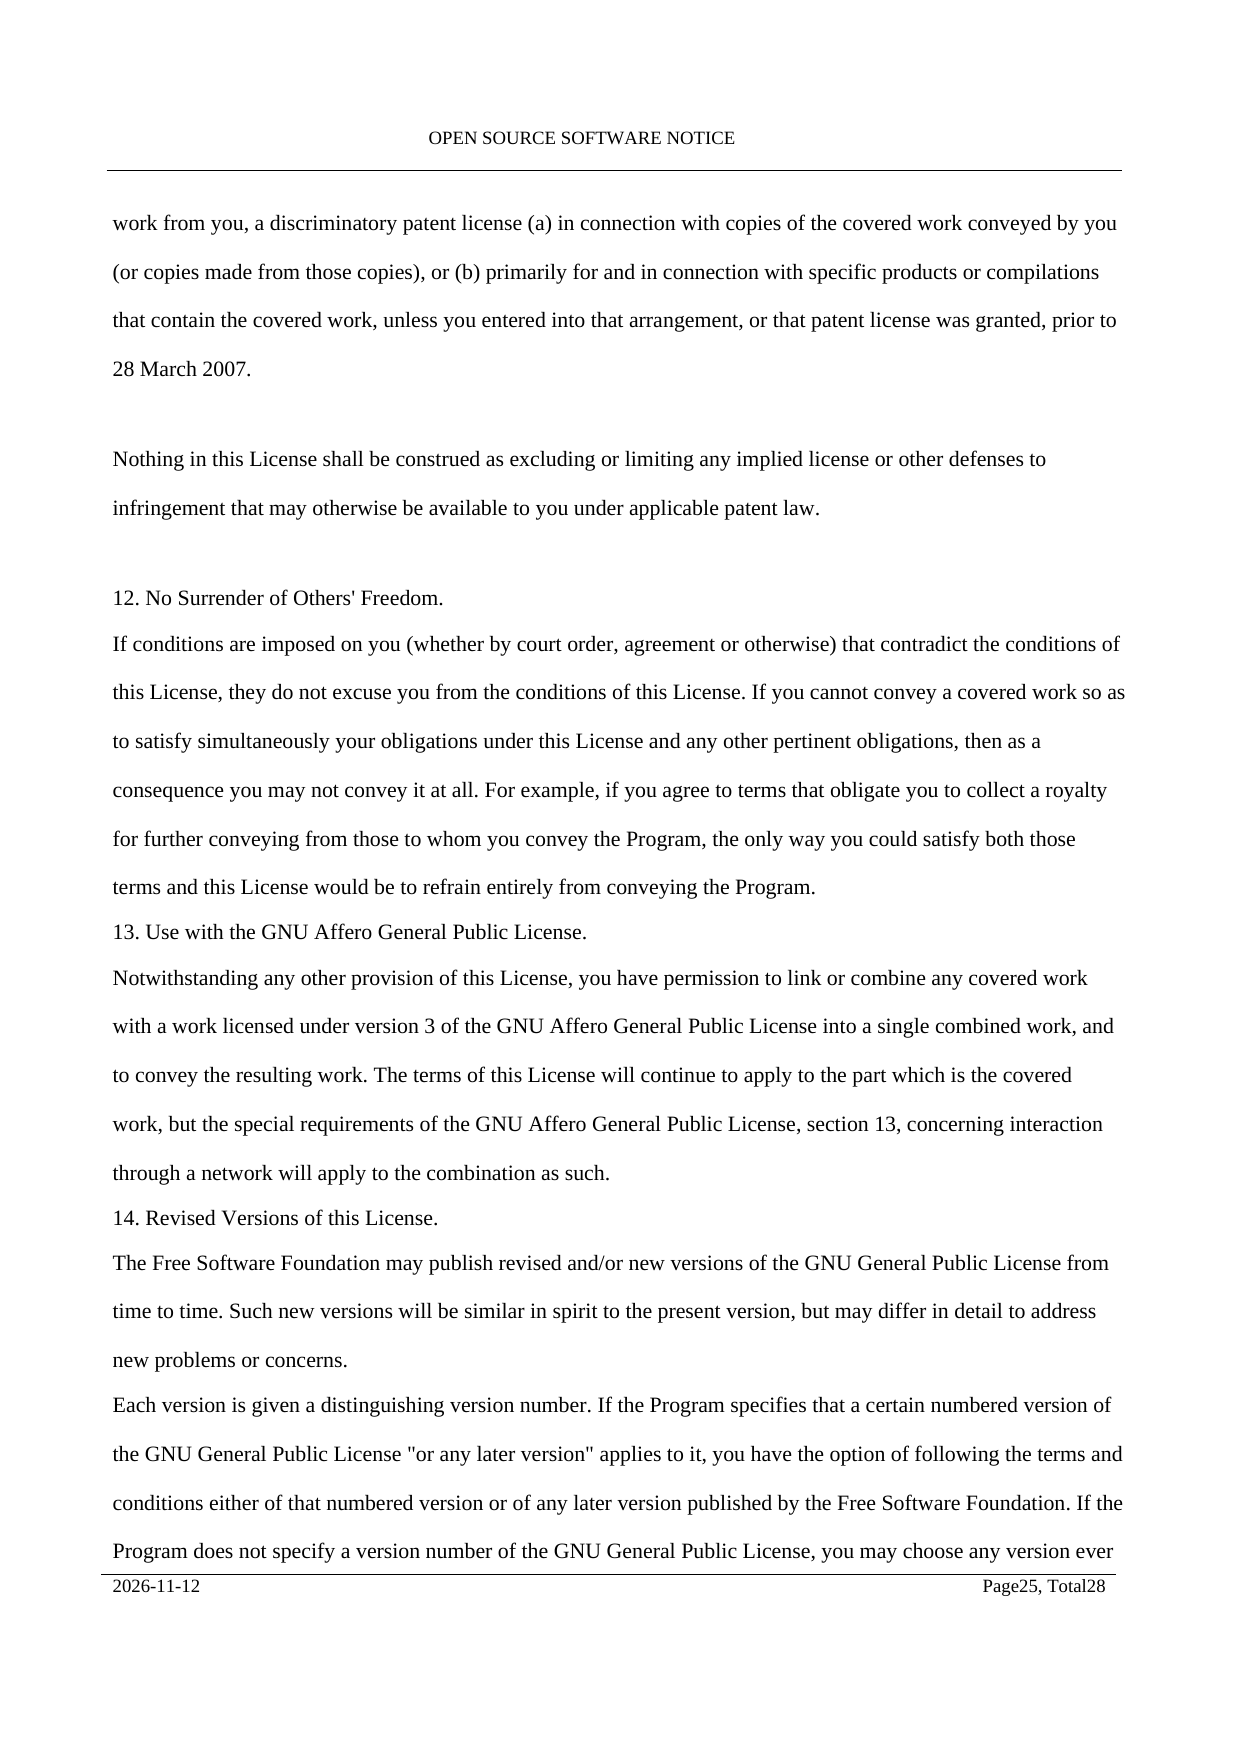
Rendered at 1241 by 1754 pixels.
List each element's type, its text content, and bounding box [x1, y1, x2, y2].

text 12. No Surrender of Others' Freedom. [112, 582, 1128, 614]
text Nothing in this License shall be construed as excluding or limiting any implied license or other defenses to infringement that may otherwise be available to you under applicable patent law. [112, 443, 1128, 524]
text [112, 206, 1128, 385]
text Notwithstanding any other provision of this License, you have permission to link or combine any covered work with a work licensed under version 3 of the GNU Affero General Public License into a single combined work, and to convey the resulting work. The terms of this License will continue to apply to the part which is the covered work, but the special requirements of the GNU Affero General Public License, section 13, concerning interaction through a network will apply to the combination as such. [112, 961, 1128, 1188]
text 14. Revised Versions of this License. [112, 1201, 1128, 1233]
text The Free Software Foundation may publish revised and/or new versions of the GNU General Public License from time to time. Such new versions will be similar in spirit to the present version, but may differ in detail to address new problems or concerns. [112, 1246, 1128, 1376]
text 13. Use with the GNU Affero General Public License. [112, 916, 1128, 948]
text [112, 1389, 1128, 1567]
text If conditions are imposed on you (whether by court order, agreement or otherwise) that contradict the conditions of this License, they do not excuse you from the conditions of this License. If you cannot convey a covered work so as to satisfy simultaneously your obligations under this License and any other pertinent obligations, then as a consequence you may not convey it at all. For example, if you agree to terms that obligate you to collect a royalty for further conveying from those to whom you convey the Program, the only way you could satisfy both those terms and this License would be to refrain entirely from conveying the Program. [112, 627, 1128, 903]
